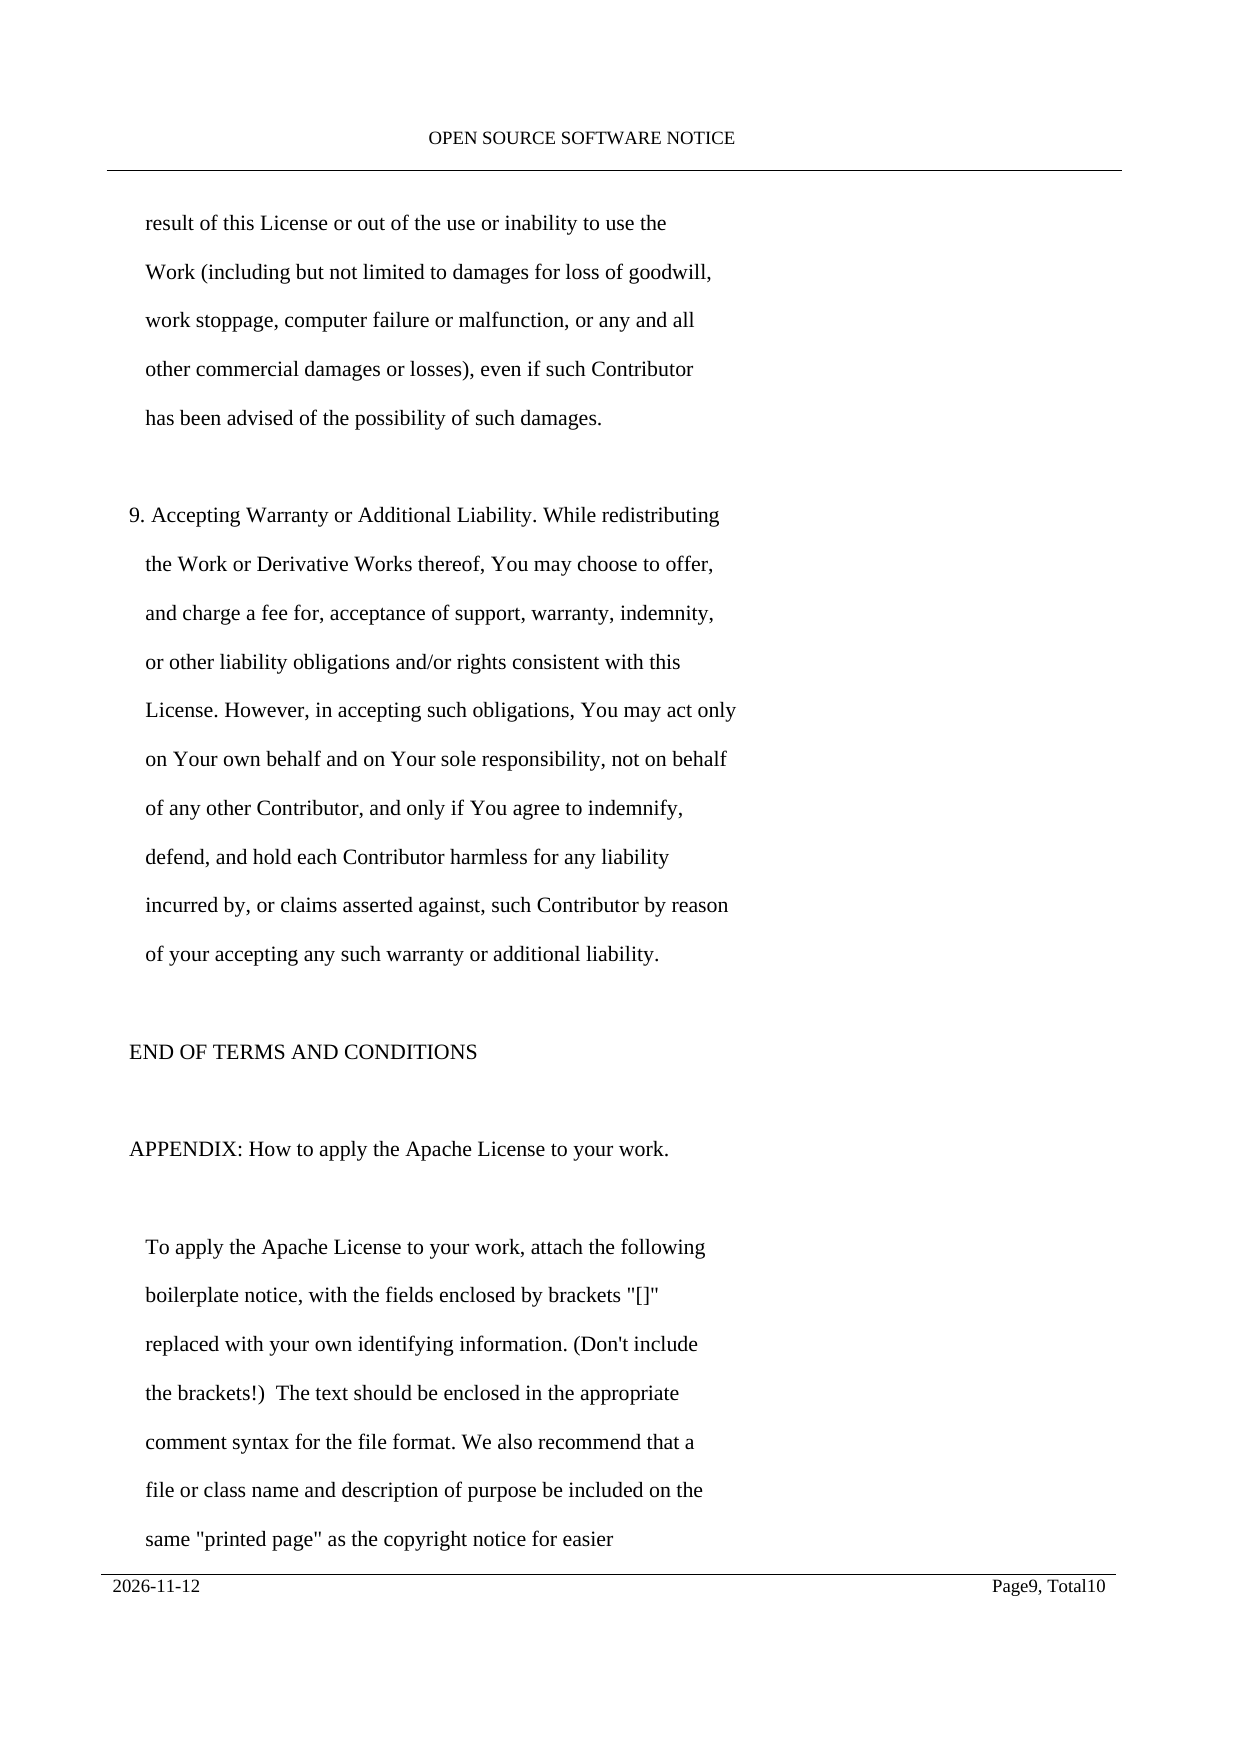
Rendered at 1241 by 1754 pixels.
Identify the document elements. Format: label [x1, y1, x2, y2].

text [112, 206, 1128, 1555]
